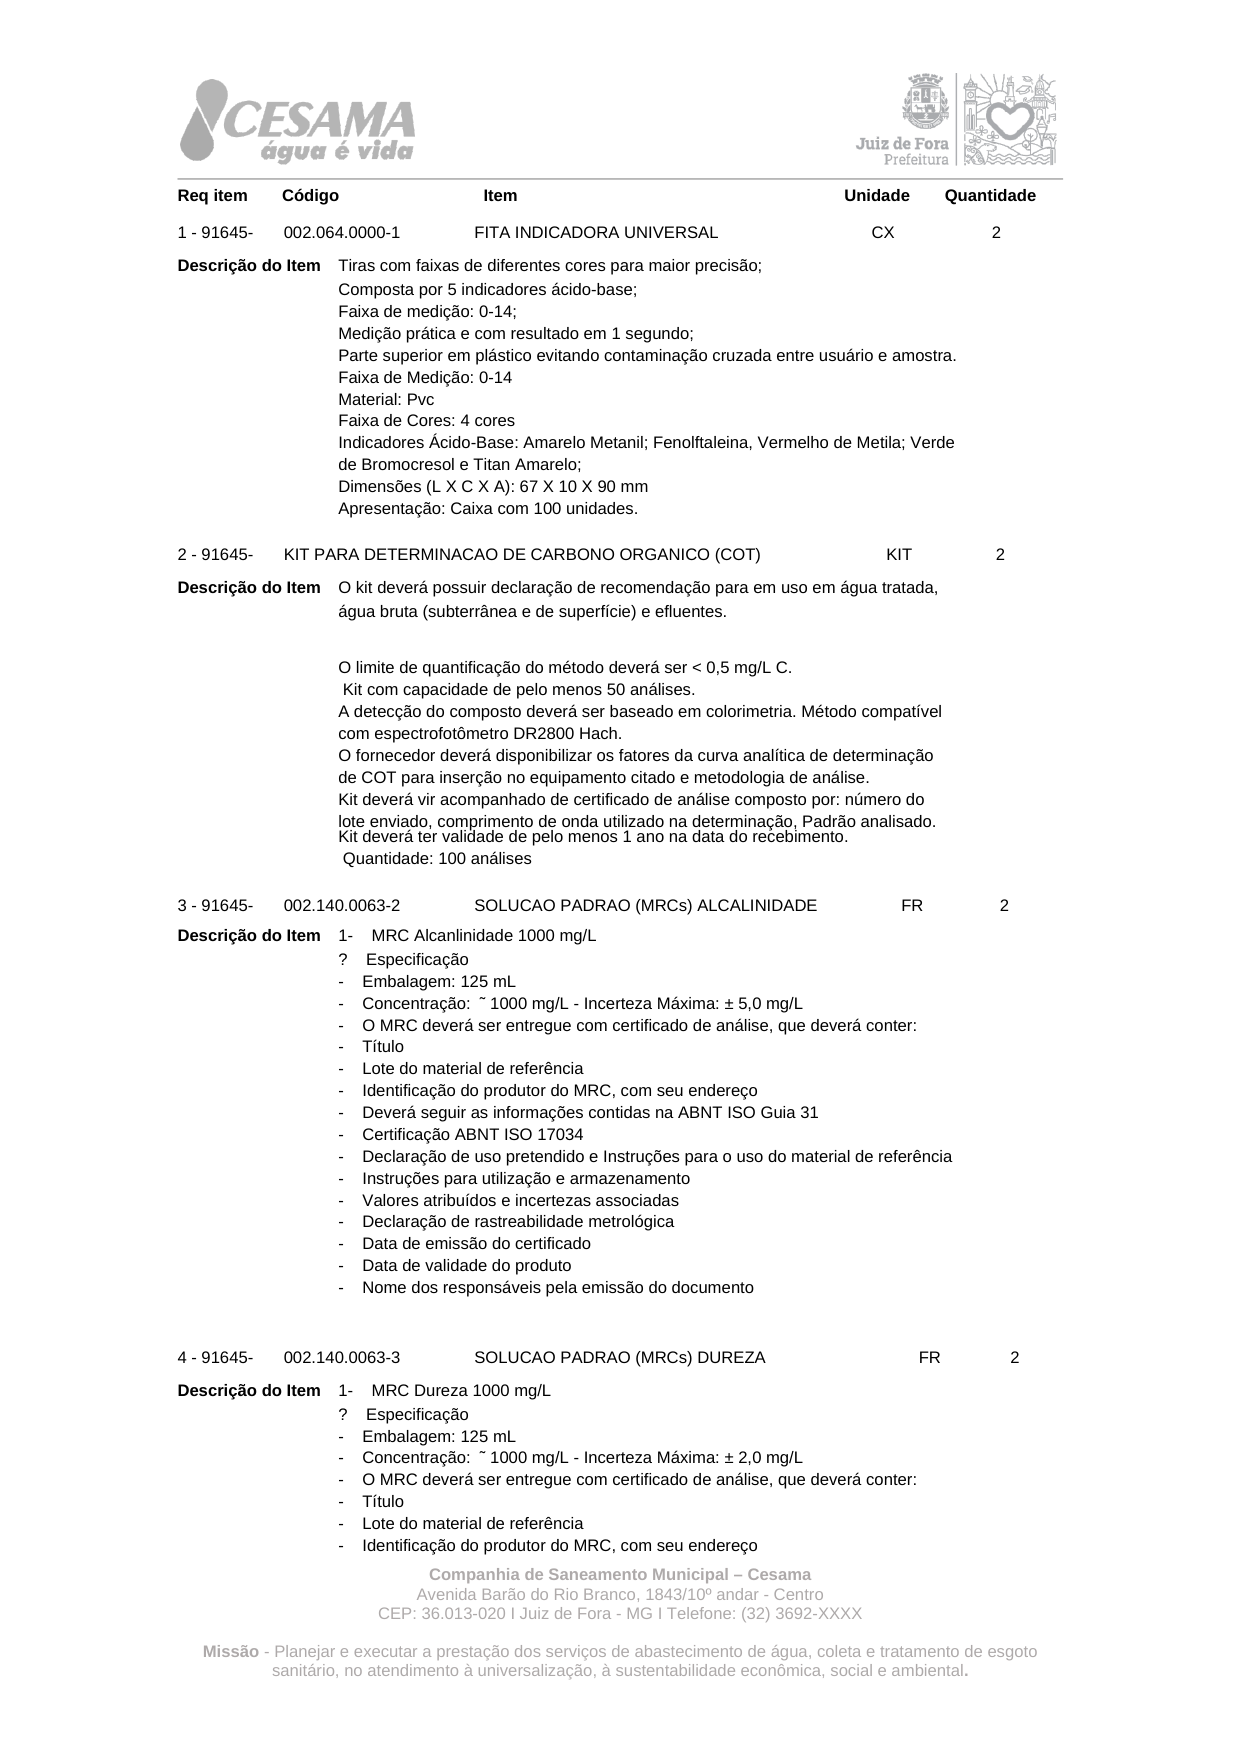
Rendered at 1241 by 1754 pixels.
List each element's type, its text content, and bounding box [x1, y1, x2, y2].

text - Valores atribuídos e incertezas associadas [177, 1194, 1063, 1209]
text - Identificação do produtor do MRC, com seu endereço [177, 1084, 1063, 1100]
text Composta por 5 indicadores ácido-base; [177, 283, 1063, 299]
text Faixa de Cores: 4 cores [177, 414, 1063, 430]
text - Embalagem: 125 mL [177, 1430, 1063, 1445]
text O fornecedor deverá disponibilizar os fatores da curva analítica de determinação [177, 749, 1063, 764]
text Apresentação: Caixa com 100 unidades. [177, 502, 1063, 517]
text de COT para inserção no equipamento citado e metodologia de análise. [177, 771, 1063, 786]
text Descrição do Item Tiras com faixas de diferentes cores para maior precisão; [177, 252, 1063, 277]
text - Identificação do produtor do MRC, com seu endereço [177, 1539, 1063, 1554]
text 4 - 91645- 002.140.0063-3 SOLUCAO PADRAO (MRCs) DUREZA FR 2 [177, 1338, 1063, 1370]
text - Nome dos responsáveis pela emissão do documento [177, 1281, 1063, 1297]
text - Lote do material de referência [177, 1517, 1063, 1533]
text - Deverá seguir as informações contidas na ABNT ISO Guia 31 [177, 1106, 1063, 1122]
text - Concentração: ˜ 1000 mg/L - Incerteza Máxima: ± 5,0 mg/L [177, 997, 1063, 1012]
text - Título [177, 1495, 1063, 1511]
text Dimensões (L X C X A): 67 X 10 X 90 mm [177, 480, 1063, 496]
text - Certificação ABNT ISO 17034 [177, 1128, 1063, 1143]
text com espectrofotômetro DR2800 Hach. [177, 727, 1063, 743]
text ? Especificação [177, 1408, 1063, 1423]
text - Instruções para utilização e armazenamento [177, 1172, 1063, 1187]
text - Título [177, 1041, 1063, 1056]
text - Data de validade do produto [177, 1259, 1063, 1275]
text Faixa de Medição: 0-14 [177, 371, 1063, 386]
text Descrição do Item 1- MRC Dureza 1000 mg/L [177, 1377, 1063, 1401]
text 1 - 91645- 002.064.0000-1 FITA INDICADORA UNIVERSAL CX 2 [177, 213, 1063, 246]
text Parte superior em plástico evitando contaminação cruzada entre usuário e amostra. [177, 349, 1063, 364]
text - O MRC deverá ser entregue com certificado de análise, que deverá conter: [177, 1473, 1063, 1489]
text lote enviado, comprimento de onda utilizado na determinação, Padrão analisado. [177, 815, 1063, 830]
text - O MRC deverá ser entregue com certificado de análise, que deverá conter: [177, 1019, 1063, 1034]
text Material: Pvc [177, 393, 1063, 408]
text Faixa de medição: 0-14; [177, 305, 1063, 321]
text - Data de emissão do certificado [177, 1237, 1063, 1253]
text Descrição do Item 1- MRC Alcanlinidade 1000 mg/L [177, 922, 1063, 947]
text ? Especificação [177, 953, 1063, 968]
text Quantidade: 100 análises [177, 853, 349, 867]
text 2 - 91645- KIT PARA DETERMINACAO DE CARBONO ORGANICO (COT) KIT 2 [177, 535, 1063, 567]
text Kit deverá ter validade de pelo menos 1 ano na data do recebimento. [177, 830, 1063, 846]
picture [177, 73, 1064, 180]
text - Declaração de rastreabilidade metrológica [177, 1216, 1063, 1231]
text - Concentração: ˜ 1000 mg/L - Incerteza Máxima: ± 2,0 mg/L [177, 1452, 1063, 1467]
text - Declaração de uso pretendido e Instruções para o uso do material de referência [177, 1150, 1063, 1165]
text água bruta (subterrânea e de superfície) e efluentes. [177, 605, 1063, 621]
text O limite de quantificação do método deverá ser < 0,5 mg/L C. [177, 662, 1063, 677]
text Indicadores Ácido-Base: Amarelo Metanil; Fenolftaleina, Vermelho de Metila; Verde [177, 436, 1063, 452]
text Req item Código Item Unidade Quantidade [177, 180, 1063, 206]
text de Bromocresol e Titan Amarelo; [177, 458, 1063, 474]
text Kit com capacidade de pelo menos 50 análises. [177, 683, 1063, 699]
text - Embalagem: 125 mL [177, 975, 1063, 990]
text Kit deverá vir acompanhado de certificado de análise composto por: número do [177, 793, 1063, 808]
text Medição prática e com resultado em 1 segundo; [177, 327, 1063, 342]
text 3 - 91645- 002.140.0063-2 SOLUCAO PADRAO (MRCs) ALCALINIDADE FR 2 [177, 898, 1063, 915]
text - Lote do material de referência [177, 1062, 1063, 1078]
text A detecção do composto deverá ser baseado em colorimetria. Método compatível [177, 705, 1063, 721]
text Quantidade: 100 análises [350, 853, 1063, 867]
text Descrição do Item O kit deverá possuir declaração de recomendação para em uso em água tratada, [177, 574, 1063, 599]
